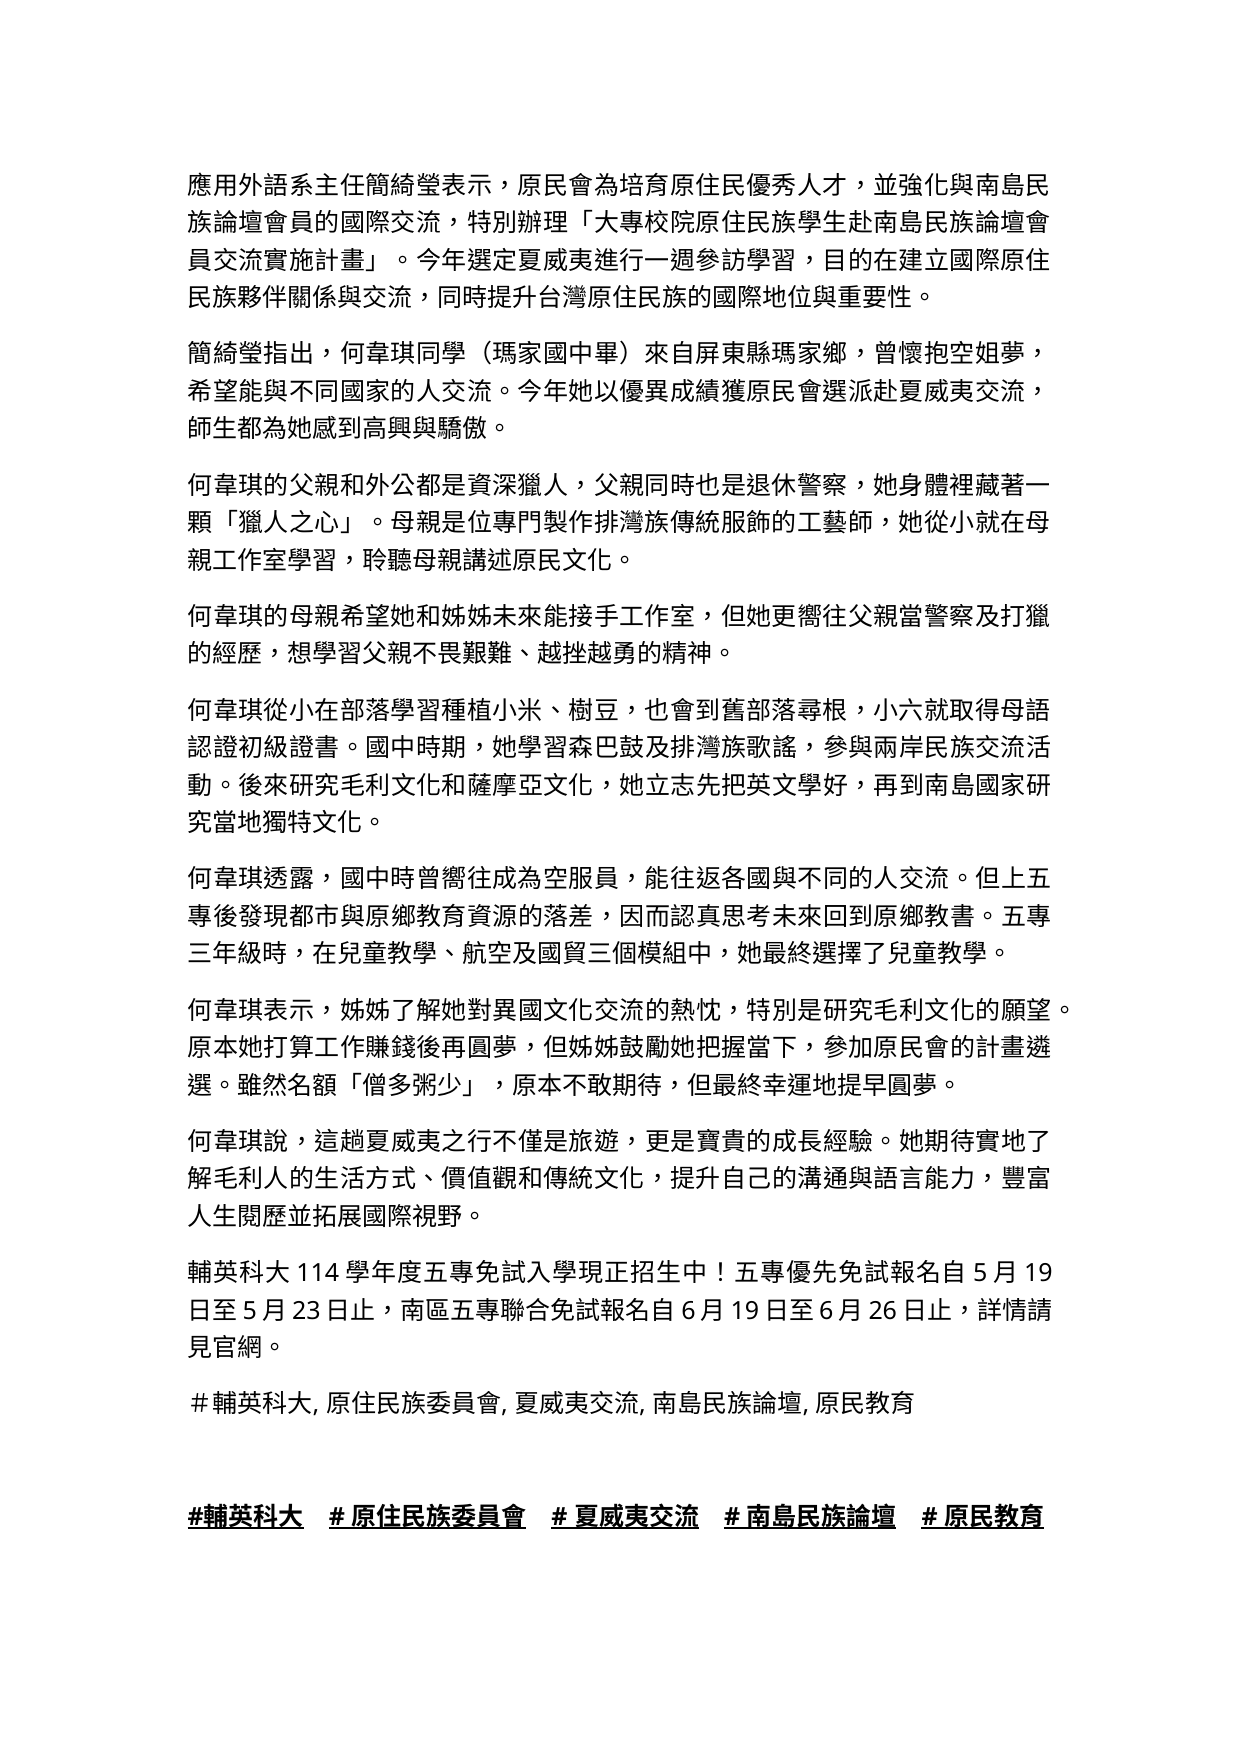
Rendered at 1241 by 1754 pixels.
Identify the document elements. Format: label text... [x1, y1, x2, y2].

text 何韋琪從小在部落學習種植小米、樹豆，也會到舊部落尋根，小六就取得母語認證初級證書。國中時期，她學習森巴鼓及排灣族歌謠，參與兩岸民族交流活動。後來研究毛利文化和薩摩亞文化，她立志先把英文學好，再到南島國家研究當地獨特文化。 [187, 689, 1053, 839]
text ＃輔英科大, 原住民族委員會, 夏威夷交流, 南島民族論壇, 原民教育 [187, 1383, 1053, 1421]
text 何韋琪的母親希望她和姊姊未來能接手工作室，但她更嚮往父親當警察及打獵的經歷，想學習父親不畏艱難、越挫越勇的精神。 [187, 596, 1053, 671]
text 何韋琪說，這趟夏威夷之行不僅是旅遊，更是寶貴的成長經驗。她期待實地了解毛利人的生活方式、價值觀和傳統文化，提升自己的溝通與語言能力，豐富人生閱歷並拓展國際視野。 [187, 1121, 1053, 1233]
text 何韋琪表示，姊姊了解她對異國文化交流的熱忱，特別是研究毛利文化的願望。原本她打算工作賺錢後再圓夢，但姊姊鼓勵她把握當下，參加原民會的計畫遴選。雖然名額「僧多粥少」，原本不敢期待，但最終幸運地提早圓夢。 [187, 989, 1053, 1102]
text 輔英科大114學年度五專免試入學現正招生中！五專優先免試報名自5月19日至5月23日止，南區五專聯合免試報名自6月19日至6月26日止，詳情請見官網。 [187, 1252, 1053, 1364]
text 何韋琪透露，國中時曾嚮往成為空服員，能往返各國與不同的人交流。但上五專後發現都市與原鄉教育資源的落差，因而認真思考未來回到原鄉教書。五專三年級時，在兒童教學、航空及國貿三個模組中，她最終選擇了兒童教學。 [187, 858, 1053, 971]
text 何韋琪的父親和外公都是資深獵人，父親同時也是退休警察，她身體裡藏著一顆「獵人之心」。母親是位專門製作排灣族傳統服飾的工藝師，她從小就在母親工作室學習，聆聽母親講述原民文化。 [187, 464, 1053, 577]
text 應用外語系主任簡綺瑩表示，原民會為培育原住民優秀人才，並強化與南島民族論壇會員的國際交流，特別辦理「大專校院原住民族學生赴南島民族論壇會員交流實施計畫」。今年選定夏威夷進行一週參訪學習，目的在建立國際原住民族夥伴關係與交流，同時提升台灣原住民族的國際地位與重要性。 [187, 164, 1053, 314]
text 簡綺瑩指出，何韋琪同學（瑪家國中畢）來自屏東縣瑪家鄉，曾懷抱空姐夢，希望能與不同國家的人交流。今年她以優異成績獲原民會選派赴夏威夷交流，師生都為她感到高興與驕傲。 [187, 333, 1053, 446]
text #輔英科大 # 原住民族委員會 # 夏威夷交流 # 南島民族論壇 # 原民教育 [187, 1496, 1053, 1533]
